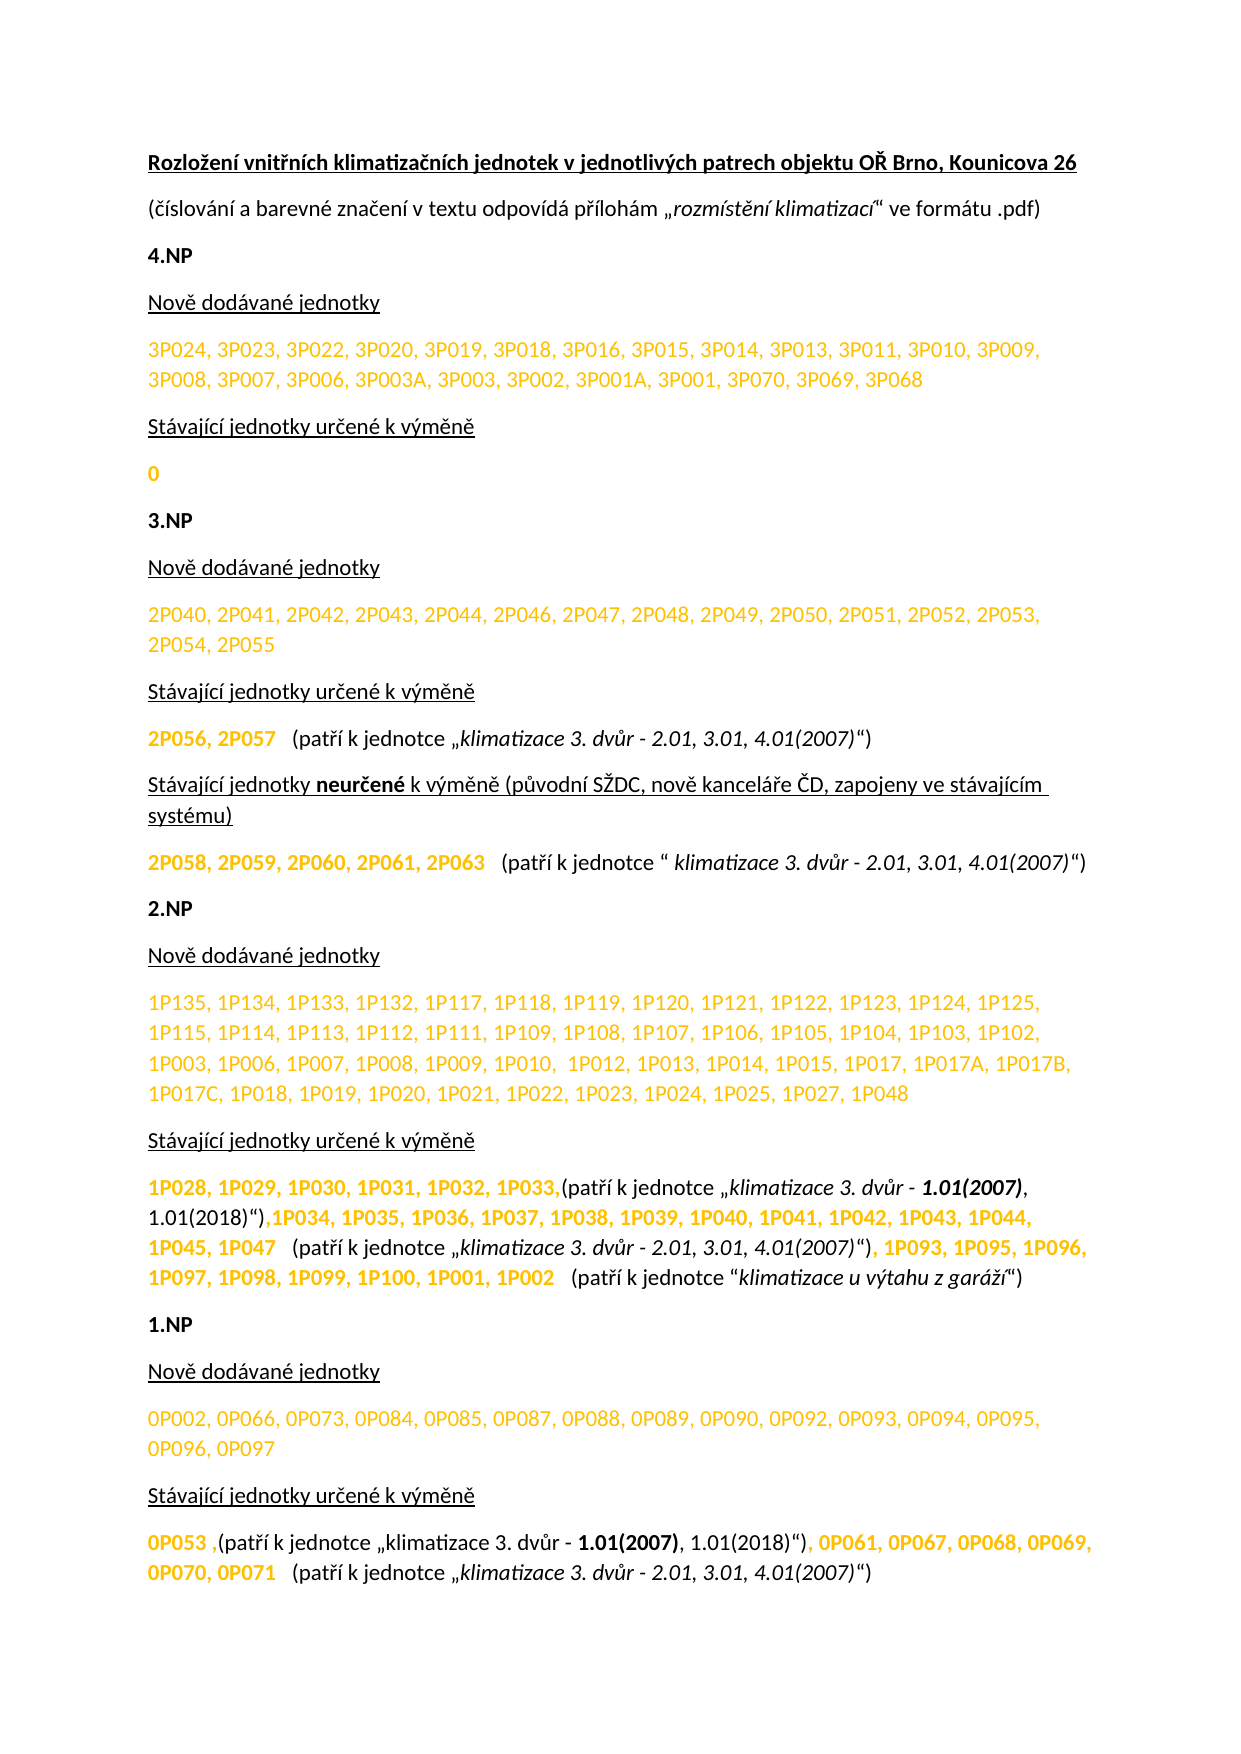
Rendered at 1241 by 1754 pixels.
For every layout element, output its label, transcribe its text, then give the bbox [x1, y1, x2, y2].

text Stávající jednotky určené k výměně [148, 677, 1093, 705]
text 0P002, 0P066, 0P073, 0P084, 0P085, 0P087, 0P088, 0P089, 0P090, 0P092, 0P093, 0P094, 0P095, 0P096, 0P097 [148, 1404, 1093, 1462]
text 1P135, 1P134, 1P133, 1P132, 1P117, 1P118, 1P119, 1P120, 1P121, 1P122, 1P123, 1P124, 1P125, 1P115, 1P114, 1P113, 1P112, 1P111, 1P109, 1P108, 1P107, 1P106, 1P105, 1P104, 1P103, 1P102, 1P003, 1P006, 1P007, 1P008, 1P009, 1P010, 1P012, 1P013, 1P014, 1P015, 1P017, 1P017A, 1P017B, 1P017C, 1P018, 1P019, 1P020, 1P021, 1P022, 1P023, 1P024, 1P025, 1P027, 1P048 [148, 988, 1093, 1107]
text Stávající jednotky určené k výměně [148, 1481, 1093, 1509]
text 2.NP [148, 894, 1093, 922]
text 2P040, 2P041, 2P042, 2P043, 2P044, 2P046, 2P047, 2P048, 2P049, 2P050, 2P051, 2P052, 2P053, 2P054, 2P055 [148, 600, 1093, 658]
text (číslování a barevné značení v textu odpovídá přílohám „rozmístění klimatizací“ ve formátu .pdf) [148, 194, 1093, 222]
text Stávající jednotky určené k výměně [148, 412, 1093, 440]
text Nově dodávané jednotky [148, 1357, 1093, 1385]
text Nově dodávané jednotky [148, 553, 1093, 581]
text 2P058, 2P059, 2P060, 2P061, 2P063 (patří k jednotce “ klimatizace 3. dvůr - 2.01, 3.01, 4.01(2007)“) [148, 848, 1093, 876]
text 0 [148, 459, 1093, 487]
text 0P053 ,(patří k jednotce „klimatizace 3. dvůr - 1.01(2007), 1.01(2018)“), 0P061, 0P067, 0P068, 0P069, 0P070, 0P071 (patří k jednotce „klimatizace 3. dvůr - 2.01, 3.01, 4.01(2007)“) [148, 1528, 1093, 1586]
text 3P024, 3P023, 3P022, 3P020, 3P019, 3P018, 3P016, 3P015, 3P014, 3P013, 3P011, 3P010, 3P009, 3P008, 3P007, 3P006, 3P003A, 3P003, 3P002, 3P001A, 3P001, 3P070, 3P069, 3P068 [148, 335, 1093, 393]
text 3.NP [148, 506, 1093, 534]
text Nově dodávané jednotky [148, 288, 1093, 316]
text Rozložení vnitřních klimatizačních jednotek v jednotlivých patrech objektu OŘ Brno, Kounicova 26 [148, 148, 1093, 176]
text Stávající jednotky neurčené k výměně (původní SŽDC, nově kanceláře ČD, zapojeny ve stávajícím systému) [148, 771, 1093, 829]
text 1.NP [148, 1310, 1093, 1338]
text 1P028, 1P029, 1P030, 1P031, 1P032, 1P033,(patří k jednotce „klimatizace 3. dvůr - 1.01(2007), 1.01(2018)“),1P034, 1P035, 1P036, 1P037, 1P038, 1P039, 1P040, 1P041, 1P042, 1P043, 1P044, 1P045, 1P047 (patří k jednotce „klimatizace 3. dvůr - 2.01, 3.01, 4.01(2007)“), 1P093, 1P095, 1P096, 1P097, 1P098, 1P099, 1P100, 1P001, 1P002 (patří k jednotce “klimatizace u výtahu z garáží“) [148, 1173, 1093, 1291]
text Nově dodávané jednotky [148, 941, 1093, 969]
text 4.NP [148, 241, 1093, 269]
text Stávající jednotky určené k výměně [148, 1126, 1093, 1154]
text 2P056, 2P057 (patří k jednotce „klimatizace 3. dvůr - 2.01, 3.01, 4.01(2007)“) [148, 724, 1093, 752]
